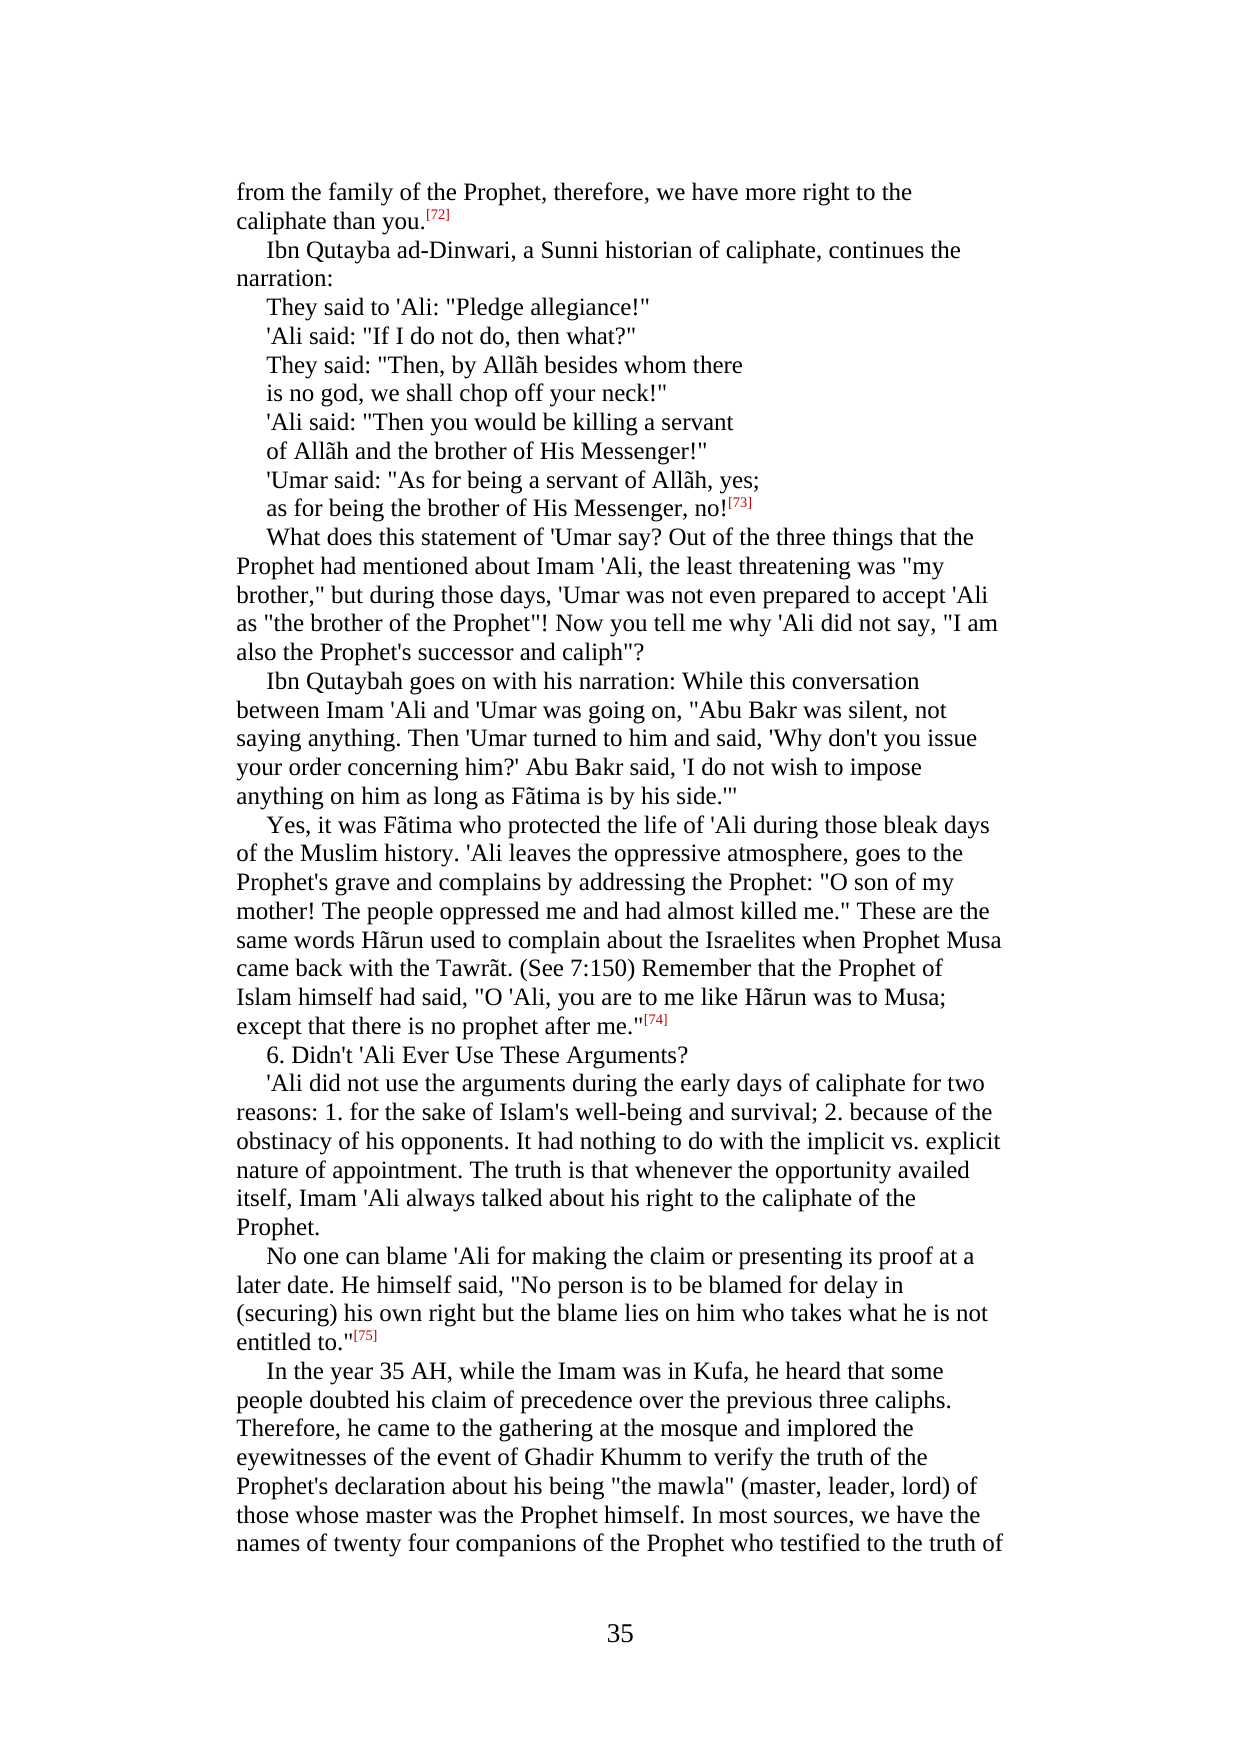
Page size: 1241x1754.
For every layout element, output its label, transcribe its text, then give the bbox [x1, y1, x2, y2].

text What does this statement of 'Umar say? Out of the three things that the Prophet had mentioned about Imam 'Ali, the least threatening was "my brother," but during those days, 'Umar was not even prepared to accept 'Ali as "the brother of the Prophet"! Now you tell me why 'Ali did not say, "I am also the Prophet's successor and caliph"? [236, 522, 1004, 666]
text of Allãh and the brother of His Messenger!" [236, 436, 1004, 465]
text 'Ali did not use the arguments during the early days of caliphate for two reasons: 1. for the sake of Islam's well-being and survival; 2. because of the obstinacy of his opponents. It had nothing to do with the implicit vs. explicit nature of appointment. The truth is that whenever the opportunity availed itself, Imam 'Ali always talked about his right to the caliphate of the Prophet. [236, 1068, 1004, 1241]
text No one can blame 'Ali for making the claim or presenting its proof at a later date. He himself said, "No person is to be blamed for delay in (securing) his own right but the blame lies on him who takes what he is not entitled to."[75] [236, 1241, 1004, 1356]
text 'Ali said: "Then you would be killing a servant [236, 407, 1004, 436]
text They said to 'Ali: "Pledge allegiance!" [236, 292, 1004, 321]
text Yes, it was Fãtima who protected the life of 'Ali during those bleak days of the Muslim history. 'Ali leaves the oppressive atmosphere, goes to the Prophet's grave and complains by addressing the Prophet: "O son of my mother! The people oppressed me and had almost killed me." These are the same words Hãrun used to complain about the Israelites when Prophet Musa came back with the Tawrãt. (See 7:150) Remember that the Prophet of Islam himself had said, "O 'Ali, you are to me like Hãrun was to Musa; except that there is no prophet after me."[74] [236, 810, 1004, 1040]
text 'Umar said: "As for being a servant of Allãh, yes; [236, 465, 1004, 493]
text Ibn Qutayba ad-Dinwari, a Sunni historian of caliphate, continues the narration: [236, 235, 1004, 292]
text Ibn Qutaybah goes on with his narration: While this conversation between Imam 'Ali and 'Umar was going on, "Abu Bakr was silent, not saying anything. Then 'Umar turned to him and said, 'Why don't you issue your order concerning him?' Abu Bakr said, 'I do not wish to impose anything on him as long as Fãtima is by his side.'" [236, 666, 1004, 810]
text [236, 1356, 1004, 1557]
text 'Ali said: "If I do not do, then what?" [236, 321, 1004, 350]
text as for being the brother of His Messenger, no![73] [236, 493, 1004, 522]
text They said: "Then, by Allãh besides whom there [236, 350, 1004, 378]
text 6. Didn't 'Ali Ever Use These Arguments? [236, 1040, 1004, 1068]
text is no god, we shall chop off your neck!" [236, 378, 1004, 407]
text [236, 177, 1004, 235]
